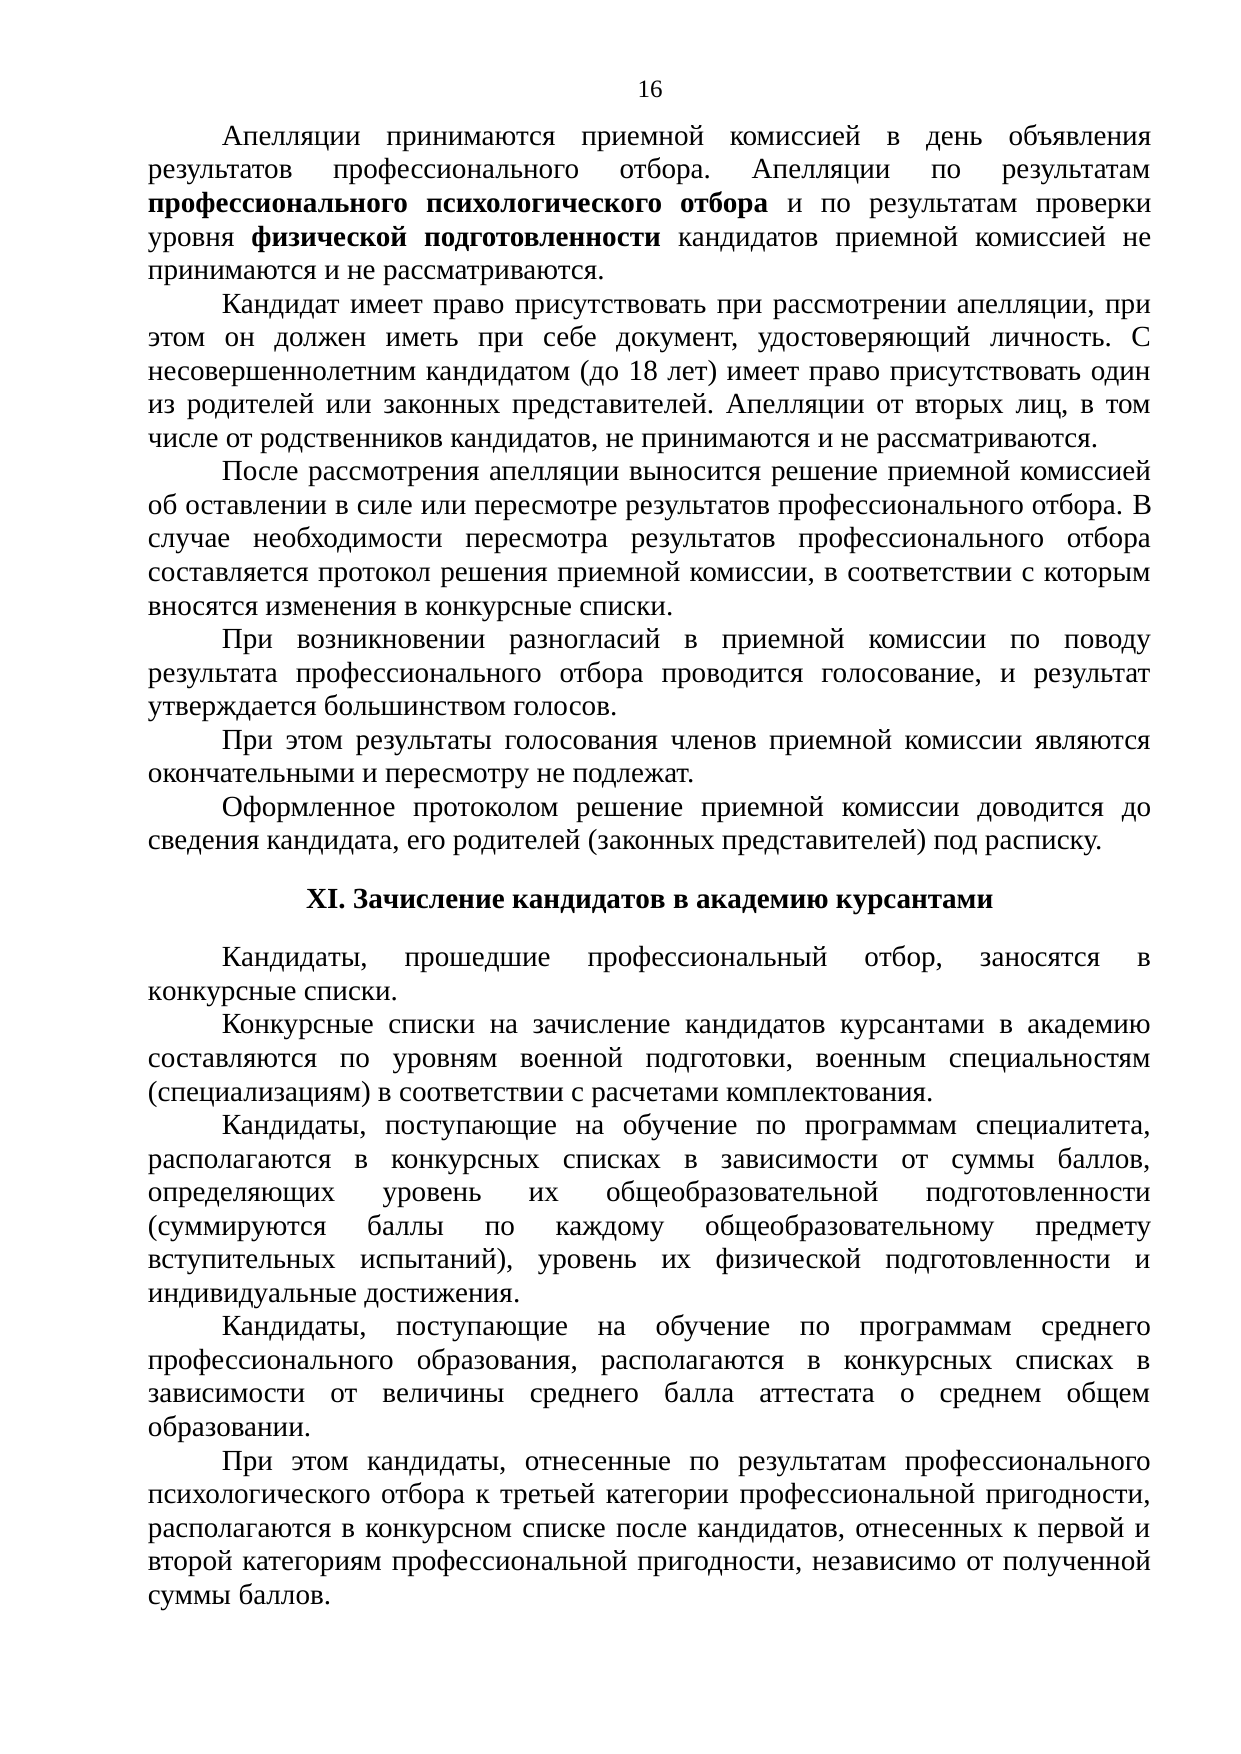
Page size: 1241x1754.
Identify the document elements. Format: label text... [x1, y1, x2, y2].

text При возникновении разногласий в приемной комиссии по поводу результата профессионального отбора проводится голосование, и результат утверждается большинством голосов. [148, 621, 1152, 722]
text Апелляции принимаются приемной комиссией в день объявления результатов профессионального отбора. Апелляции по результатам профессионального психологического отбора и по результатам проверки уровня физической подготовленности кандидатов приемной комиссией не принимаются и не рассматриваются. [148, 118, 1152, 286]
text Кандидат имеет право присутствовать при рассмотрении апелляции, при этом он должен иметь при себе документ, удостоверяющий личность. С несовершеннолетним кандидатом (до 18 лет) имеет право присутствовать один из родителей или законных представителей. Апелляции от вторых лиц, в том числе от родственников кандидатов, не принимаются и не рассматриваются. [148, 286, 1152, 453]
text XI. Зачисление кандидатов в академию курсантами [148, 881, 1152, 914]
text При этом результаты голосования членов приемной комиссии являются окончательными и пересмотру не подлежат. [148, 722, 1152, 789]
text Кандидаты, прошедшие профессиональный отбор, заносятся в конкурсные списки. [148, 939, 1152, 1007]
text Кандидаты, поступающие на обучение по программам среднего профессионального образования, располагаются в конкурсных списках в зависимости от величины среднего балла аттестата о среднем общем образовании. [148, 1308, 1152, 1443]
text После рассмотрения апелляции выносится решение приемной комиссией об оставлении в силе или пересмотре результатов профессионального отбора. В случае необходимости пересмотра результатов профессионального отбора составляется протокол решения приемной комиссии, в соответствии с которым вносятся изменения в конкурсные списки. [148, 453, 1152, 621]
text Конкурсные списки на зачисление кандидатов курсантами в академию составляются по уровням военной подготовки, военным специальностям (специализациям) в соответствии с расчетами комплектования. [148, 1007, 1152, 1107]
text При этом кандидаты, отнесенные по результатам профессионального психологического отбора к третьей категории профессиональной пригодности, располагаются в конкурсном списке после кандидатов, отнесенных к первой и второй категориям профессиональной пригодности, независимо от полученной суммы баллов. [148, 1443, 1152, 1610]
text Оформленное протоколом решение приемной комиссии доводится до сведения кандидата, его родителей (законных представителей) под расписку. [148, 789, 1152, 856]
text Кандидаты, поступающие на обучение по программам специалитета, располагаются в конкурсных списках в зависимости от суммы баллов, определяющих уровень их общеобразовательной подготовленности (суммируются баллы по каждому общеобразовательному предмету вступительных испытаний), уровень их физической подготовленности и индивидуальные достижения. [148, 1107, 1152, 1308]
